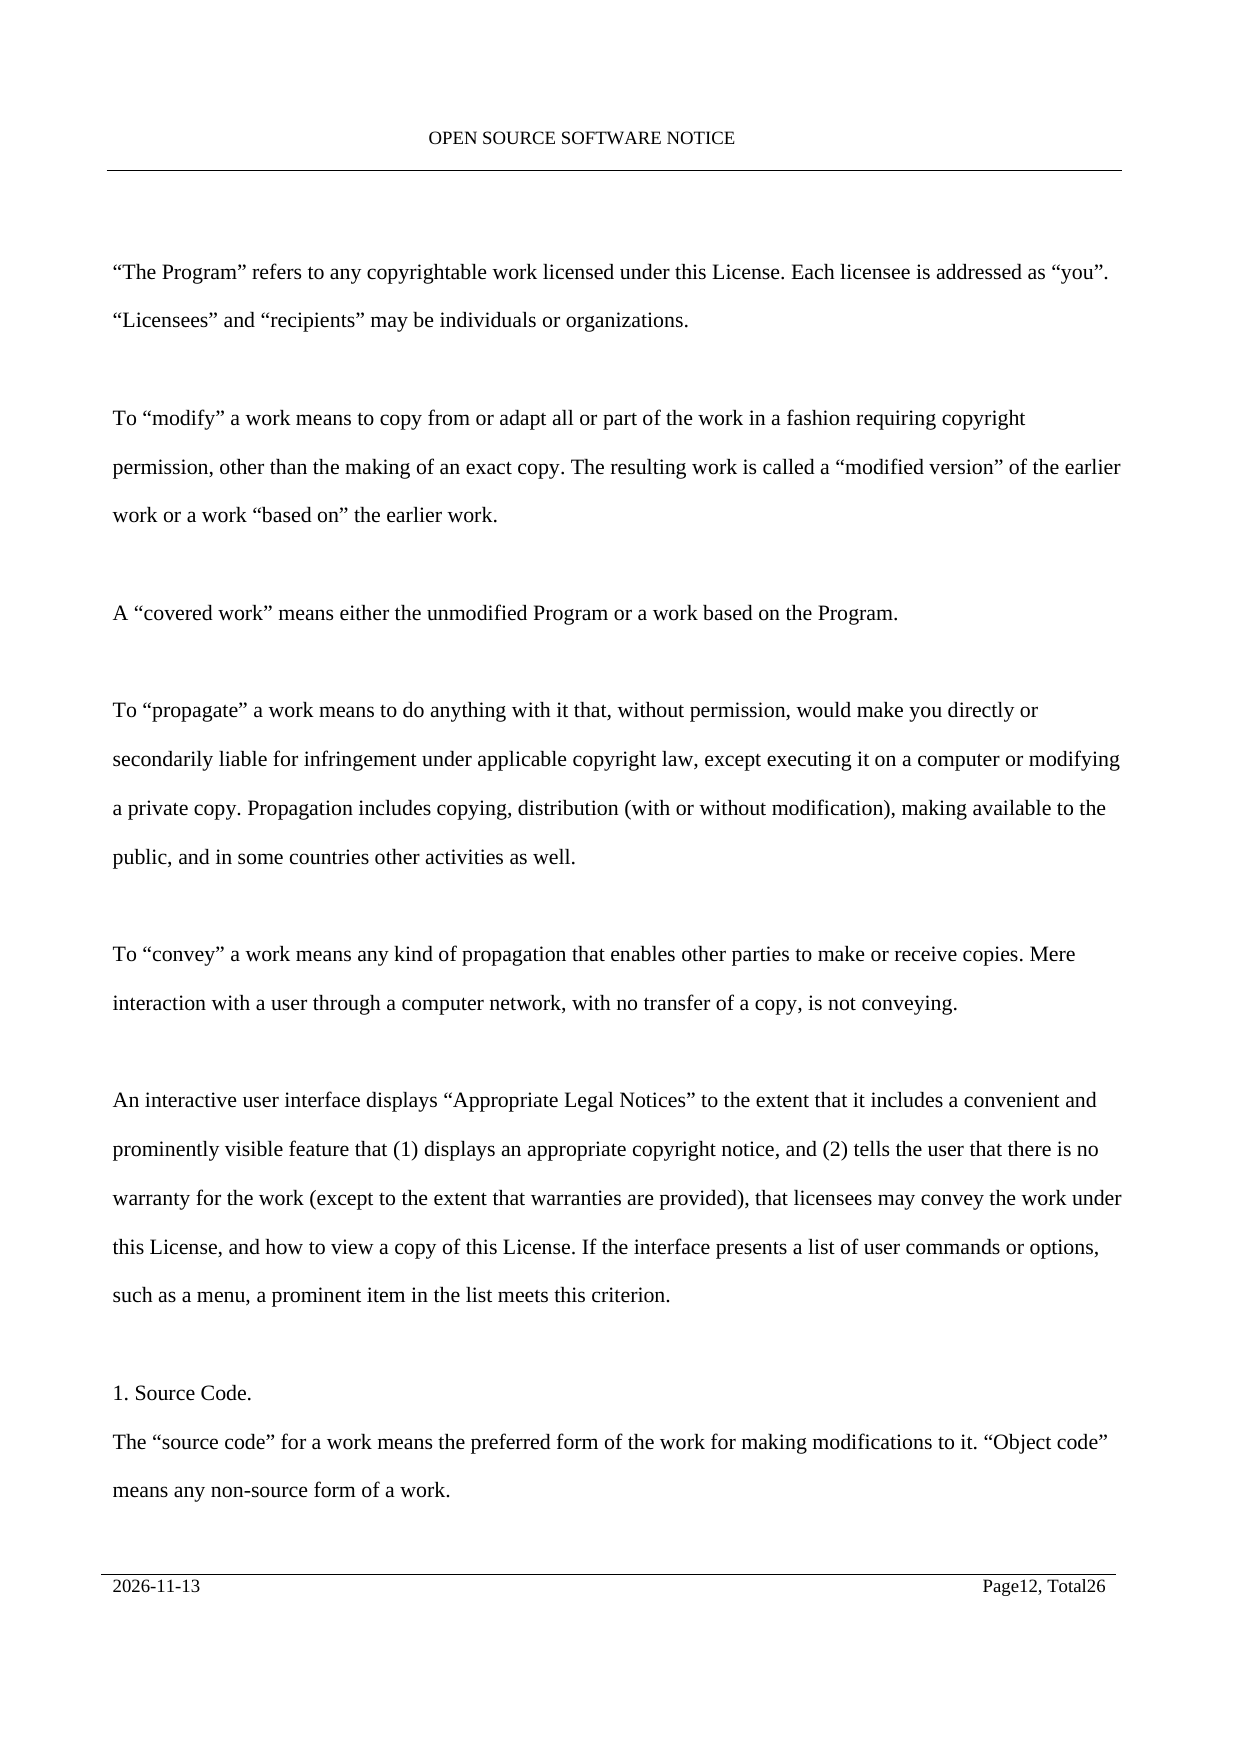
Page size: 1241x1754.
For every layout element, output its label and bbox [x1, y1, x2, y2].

text [112, 206, 1128, 1506]
